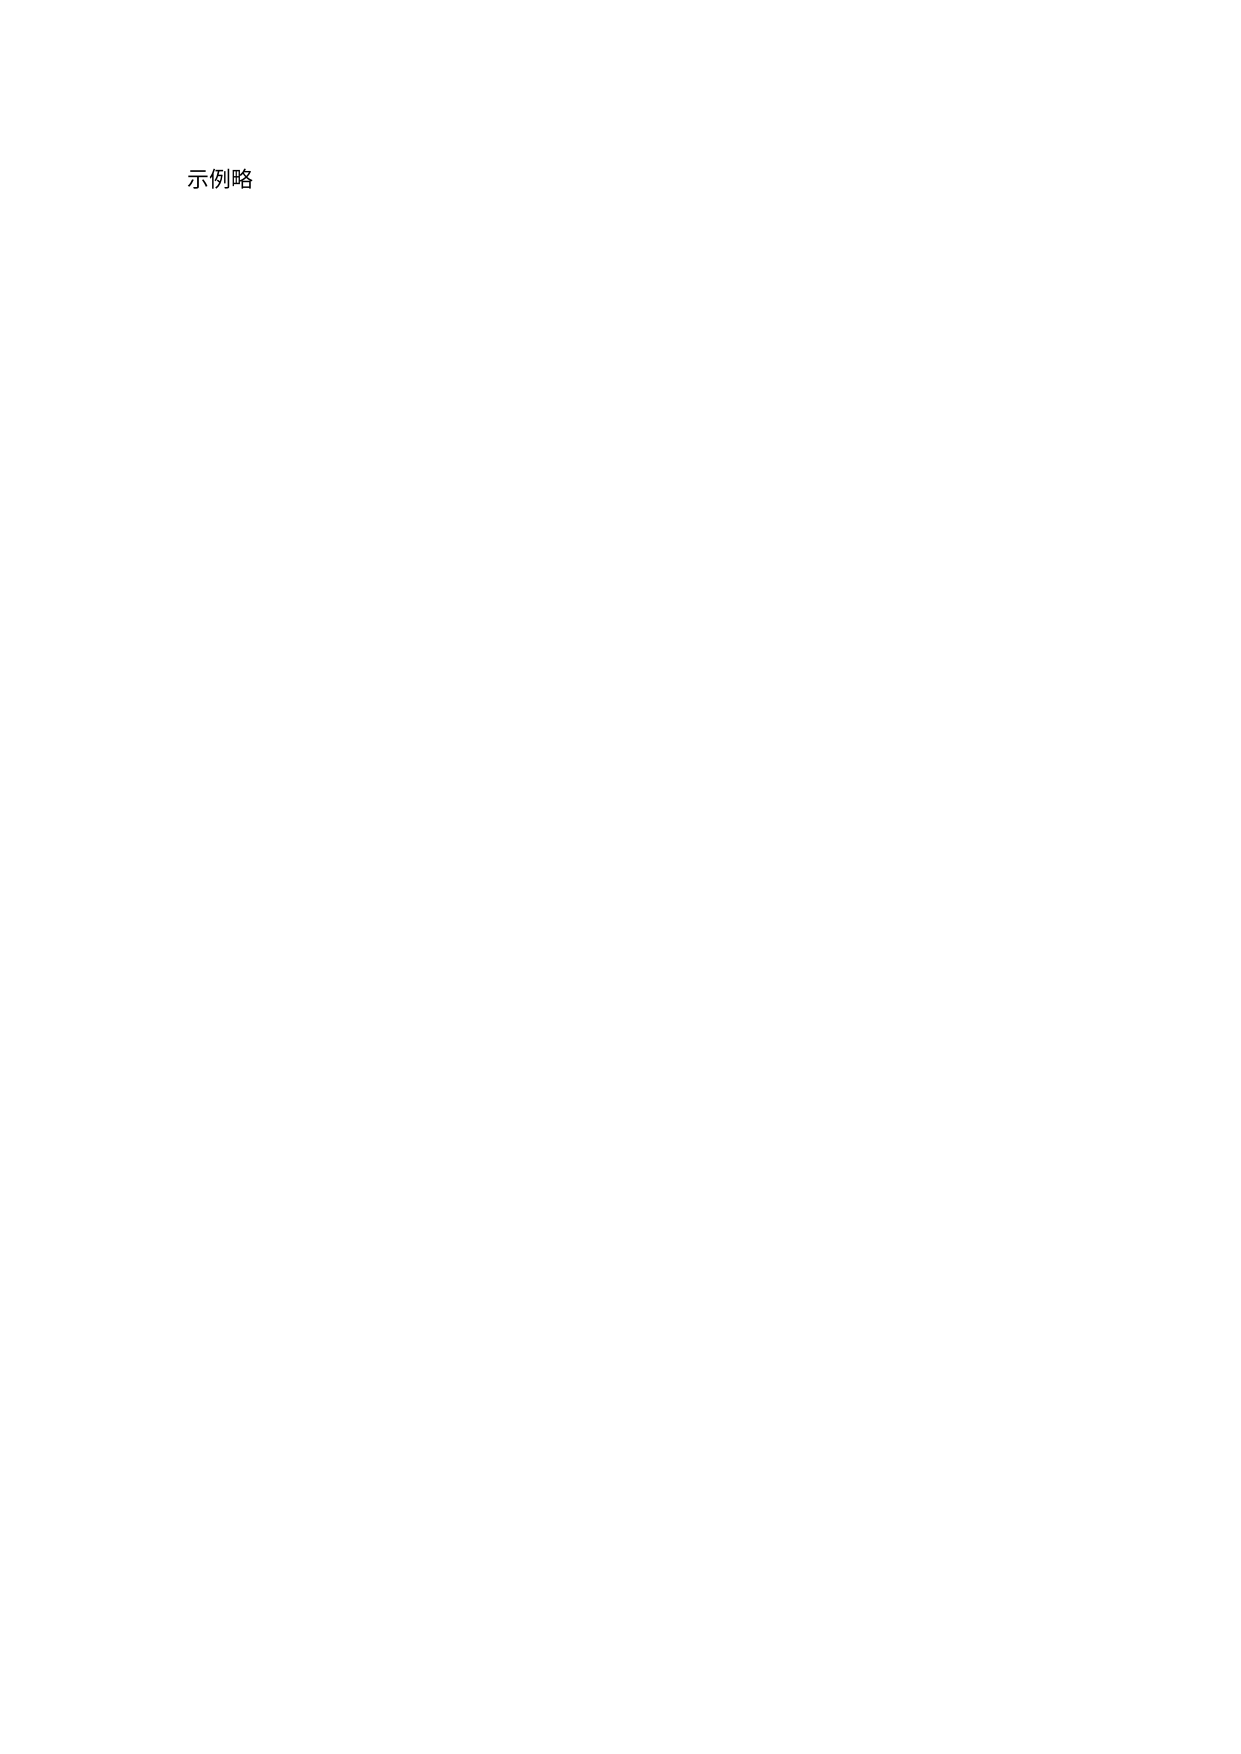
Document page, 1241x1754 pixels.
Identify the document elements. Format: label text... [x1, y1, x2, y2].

text 示例略 [187, 162, 1053, 194]
